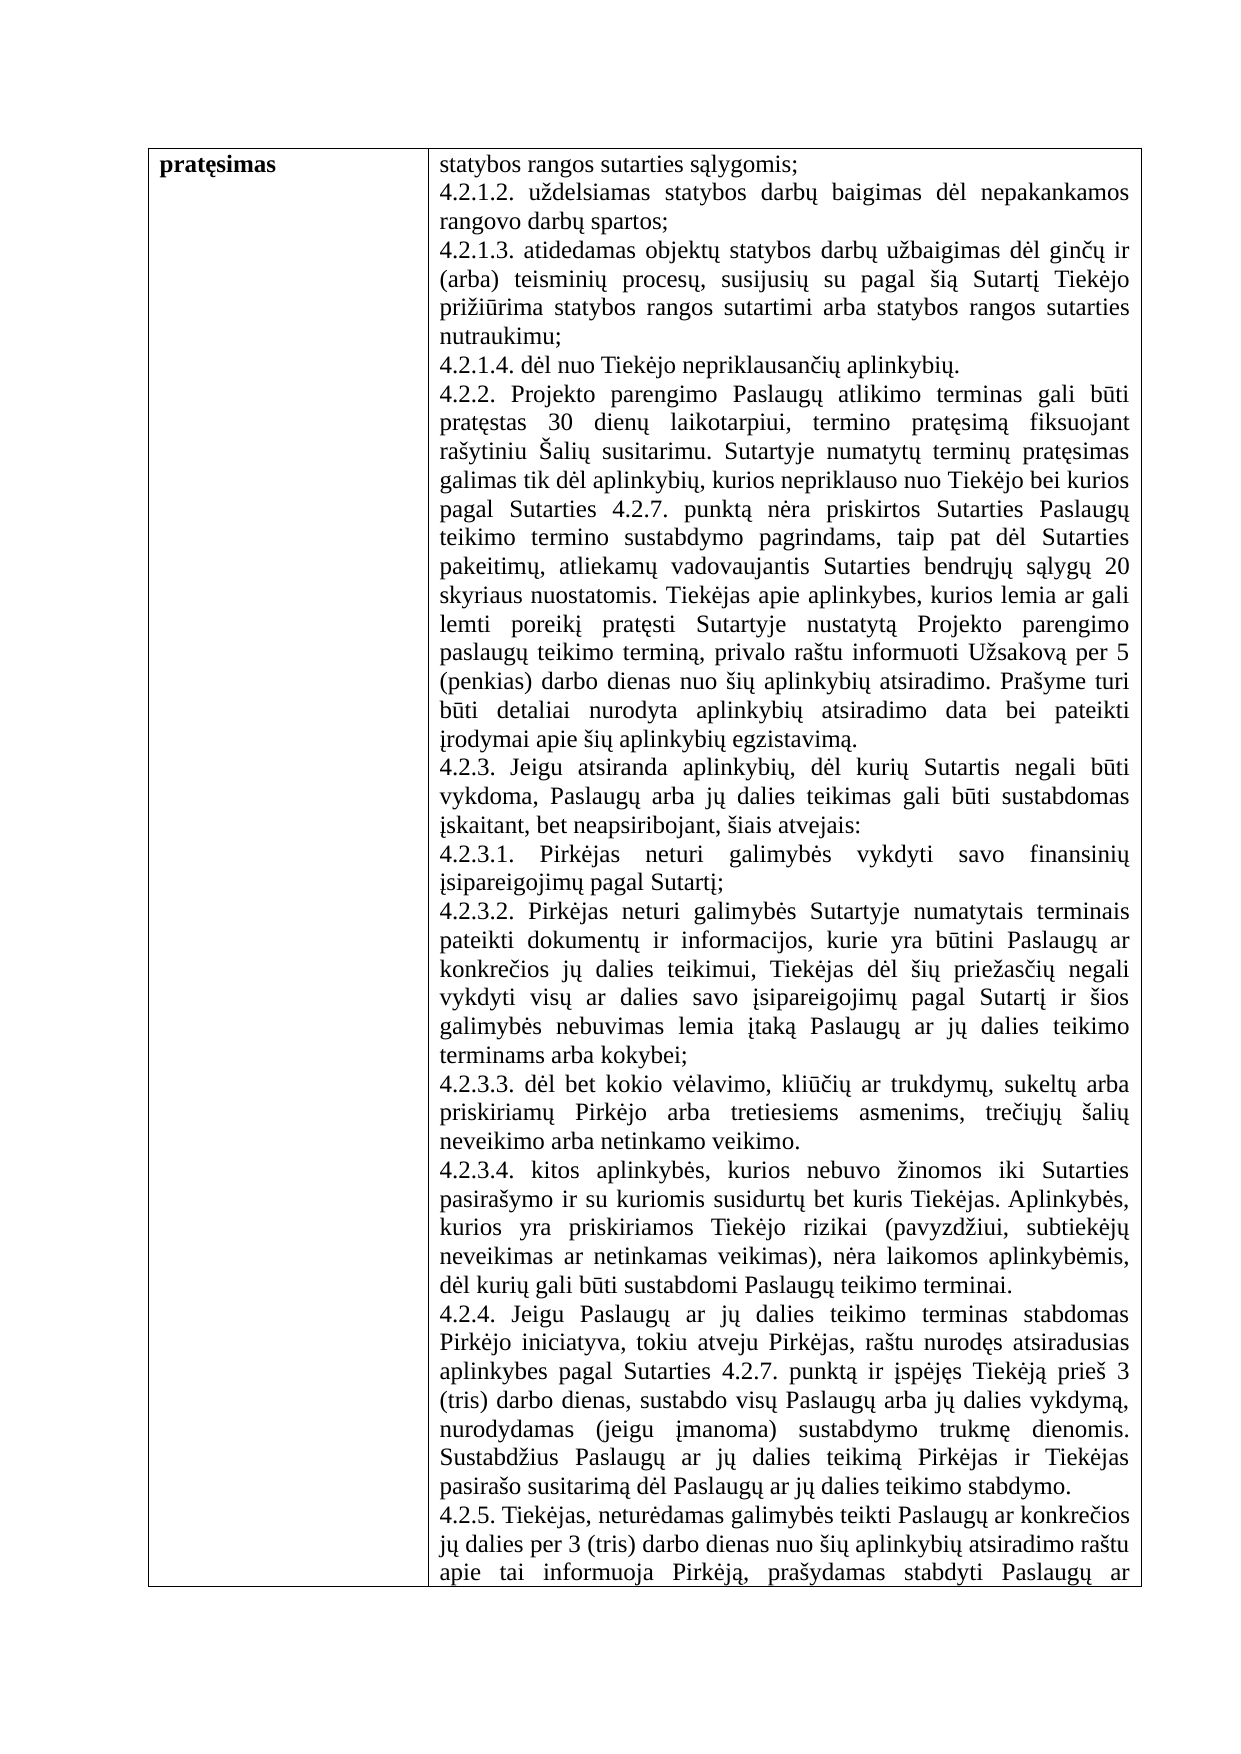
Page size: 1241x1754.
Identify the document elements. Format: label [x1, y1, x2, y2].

table_cell [149, 149, 428, 1586]
table_cell [429, 149, 1141, 1586]
